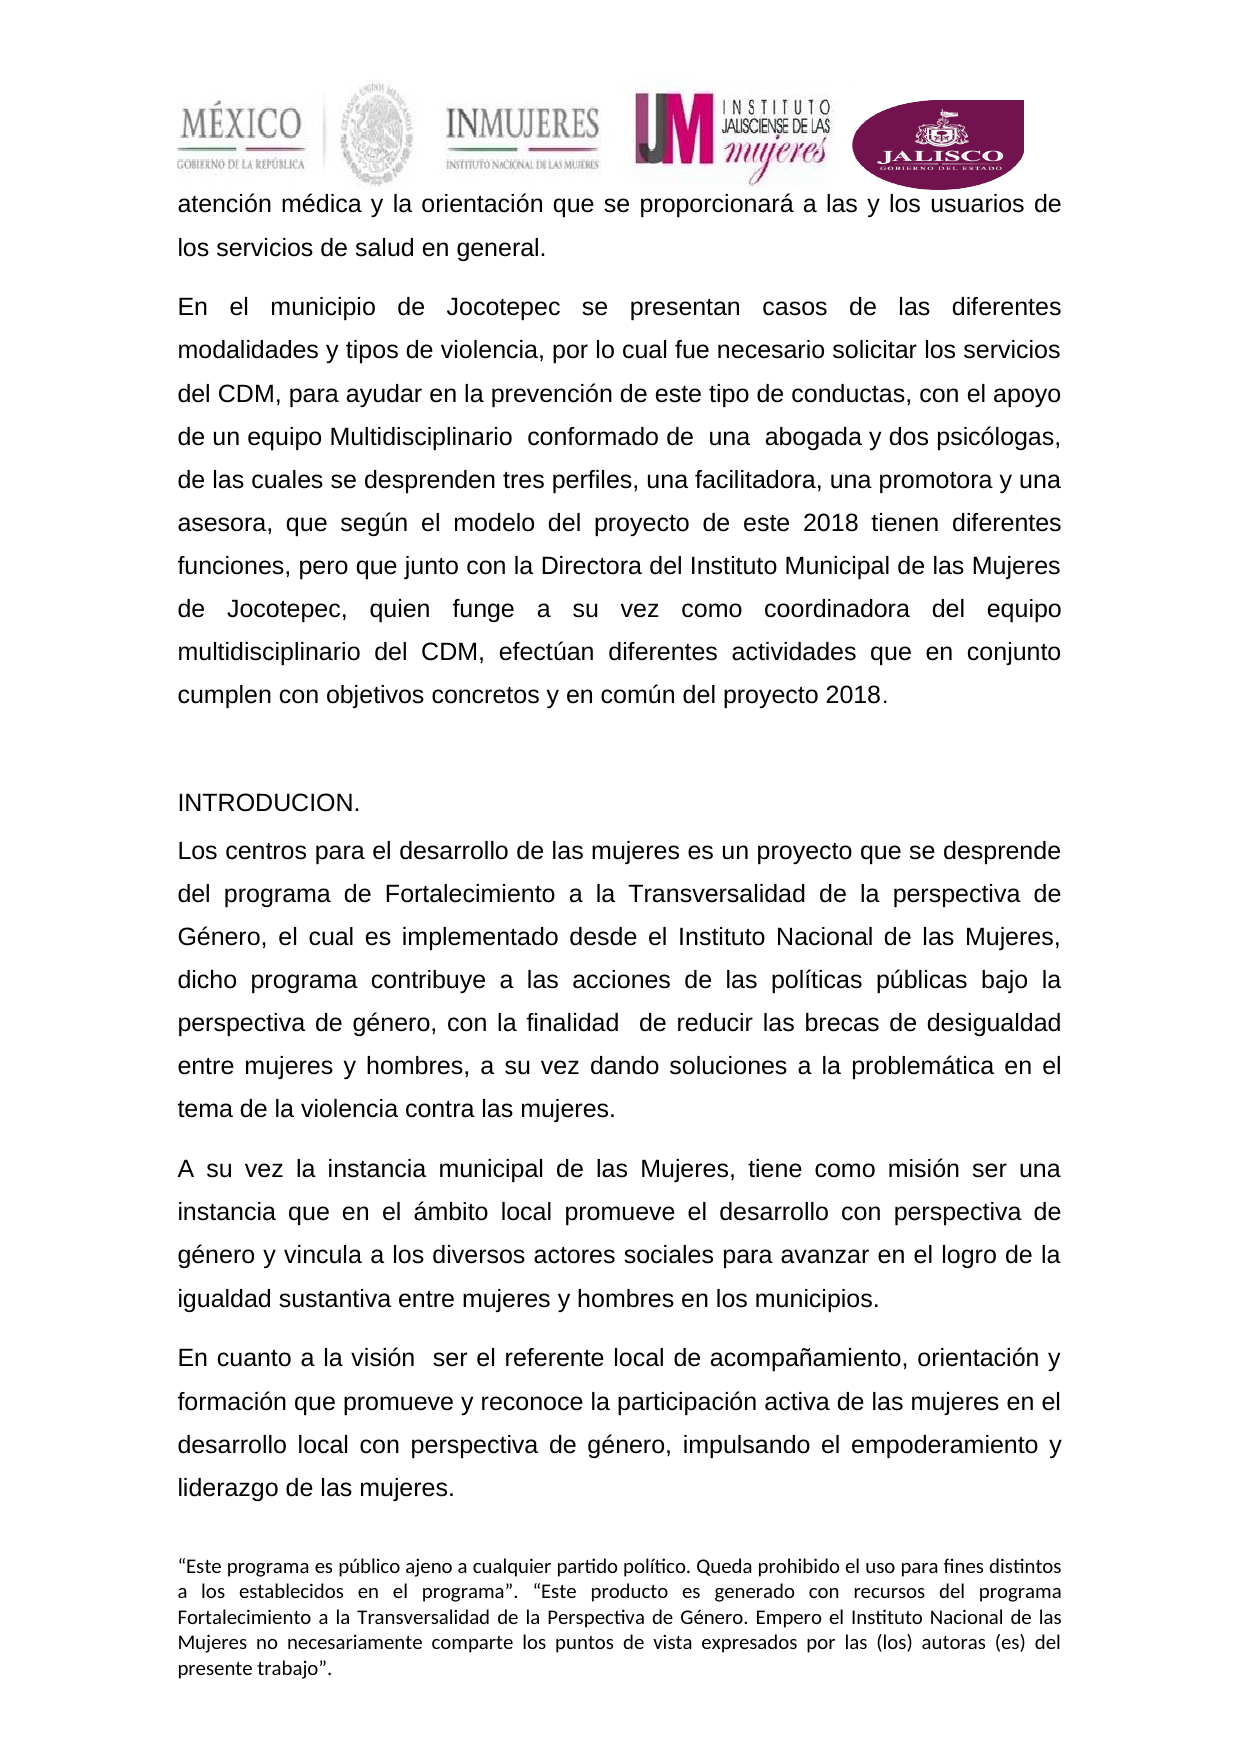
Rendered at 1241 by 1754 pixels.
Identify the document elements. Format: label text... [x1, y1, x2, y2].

picture [177, 73, 1024, 190]
text En cuanto a la visión ser el referente local de acompañamiento, orientación y formación que promueve y reconoce la participación activa de las mujeres en el desarrollo local con perspectiva de género, impulsando el empoderamiento y liderazgo de las mujeres. [177, 1343, 1063, 1501]
text En el municipio de Jocotepec se presentan casos de las diferentes modalidades y tipos de violencia, por lo cual fue necesario solicitar los servicios del CDM, para ayudar en la prevención de este tipo de conductas, con el apoyo de un equipo Multidisciplinario conformado de una abogada y dos psicólogas, de las cuales se desprenden tres perfiles, una facilitadora, una promotora y una asesora, que según el modelo del proyecto de este 2018 tienen diferentes funciones, pero que junto con la Directora del Instituto Municipal de las Mujeres de Jocotepec, quien funge a su vez como coordinadora del equipo multidisciplinario del CDM, efectúan diferentes actividades que en conjunto cumplen con objetivos concretos y en común del proyecto 2018. [177, 292, 1063, 709]
text INTRODUCION. [177, 788, 1063, 817]
text A su vez la instancia municipal de las Mujeres, tiene como misión ser una instancia que en el ámbito local promueve el desarrollo con perspectiva de género y vincula a los diversos actores sociales para avanzar en el logro de la igualdad sustantiva entre mujeres y hombres en los municipios. [177, 1154, 1063, 1312]
text Los centros para el desarrollo de las mujeres es un proyecto que se desprende del programa de Fortalecimiento a la Transversalidad de la perspectiva de Género, el cual es implementado desde el Instituto Nacional de las Mujeres, dicho programa contribuye a las acciones de las políticas públicas bajo la perspectiva de género, con la finalidad de reducir las brecas de desigualdad entre mujeres y hombres, a su vez dando soluciones a la problemática en el tema de la violencia contra las mujeres. [177, 836, 1063, 1123]
